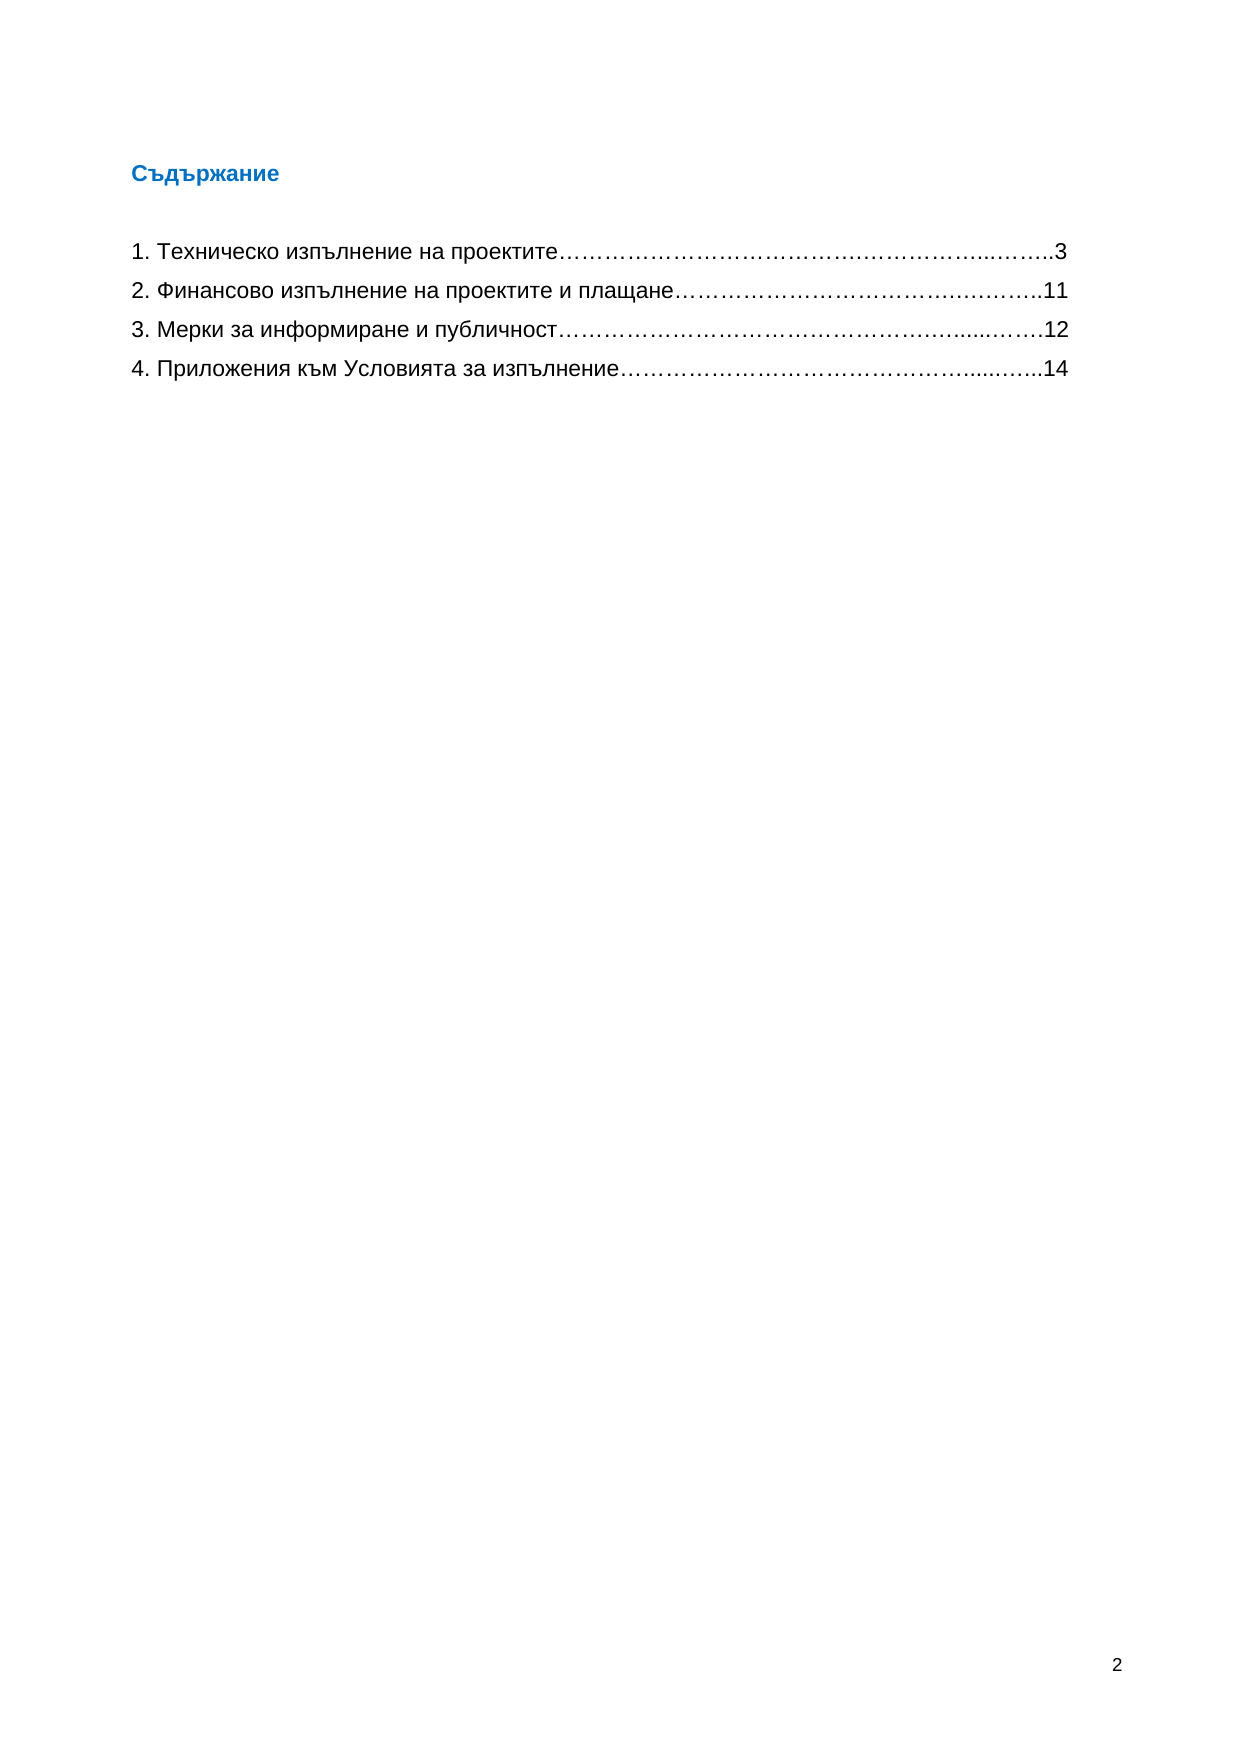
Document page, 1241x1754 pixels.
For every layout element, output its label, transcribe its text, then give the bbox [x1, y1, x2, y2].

text 1. Техническо изпълнение на проектите………………………………….……………...……..3 [131, 238, 1122, 264]
text Съдържание [131, 160, 1122, 187]
text 4. Приложения към Условията за изпълнение………………………………………......…...14 [131, 354, 1122, 381]
text 3. Мерки за информиране и публичност………………………………………….…......…….12 [131, 316, 1122, 342]
text 2. Финансово изпълнение на проектите и плащане……………………………….….……..11 [131, 277, 1122, 303]
